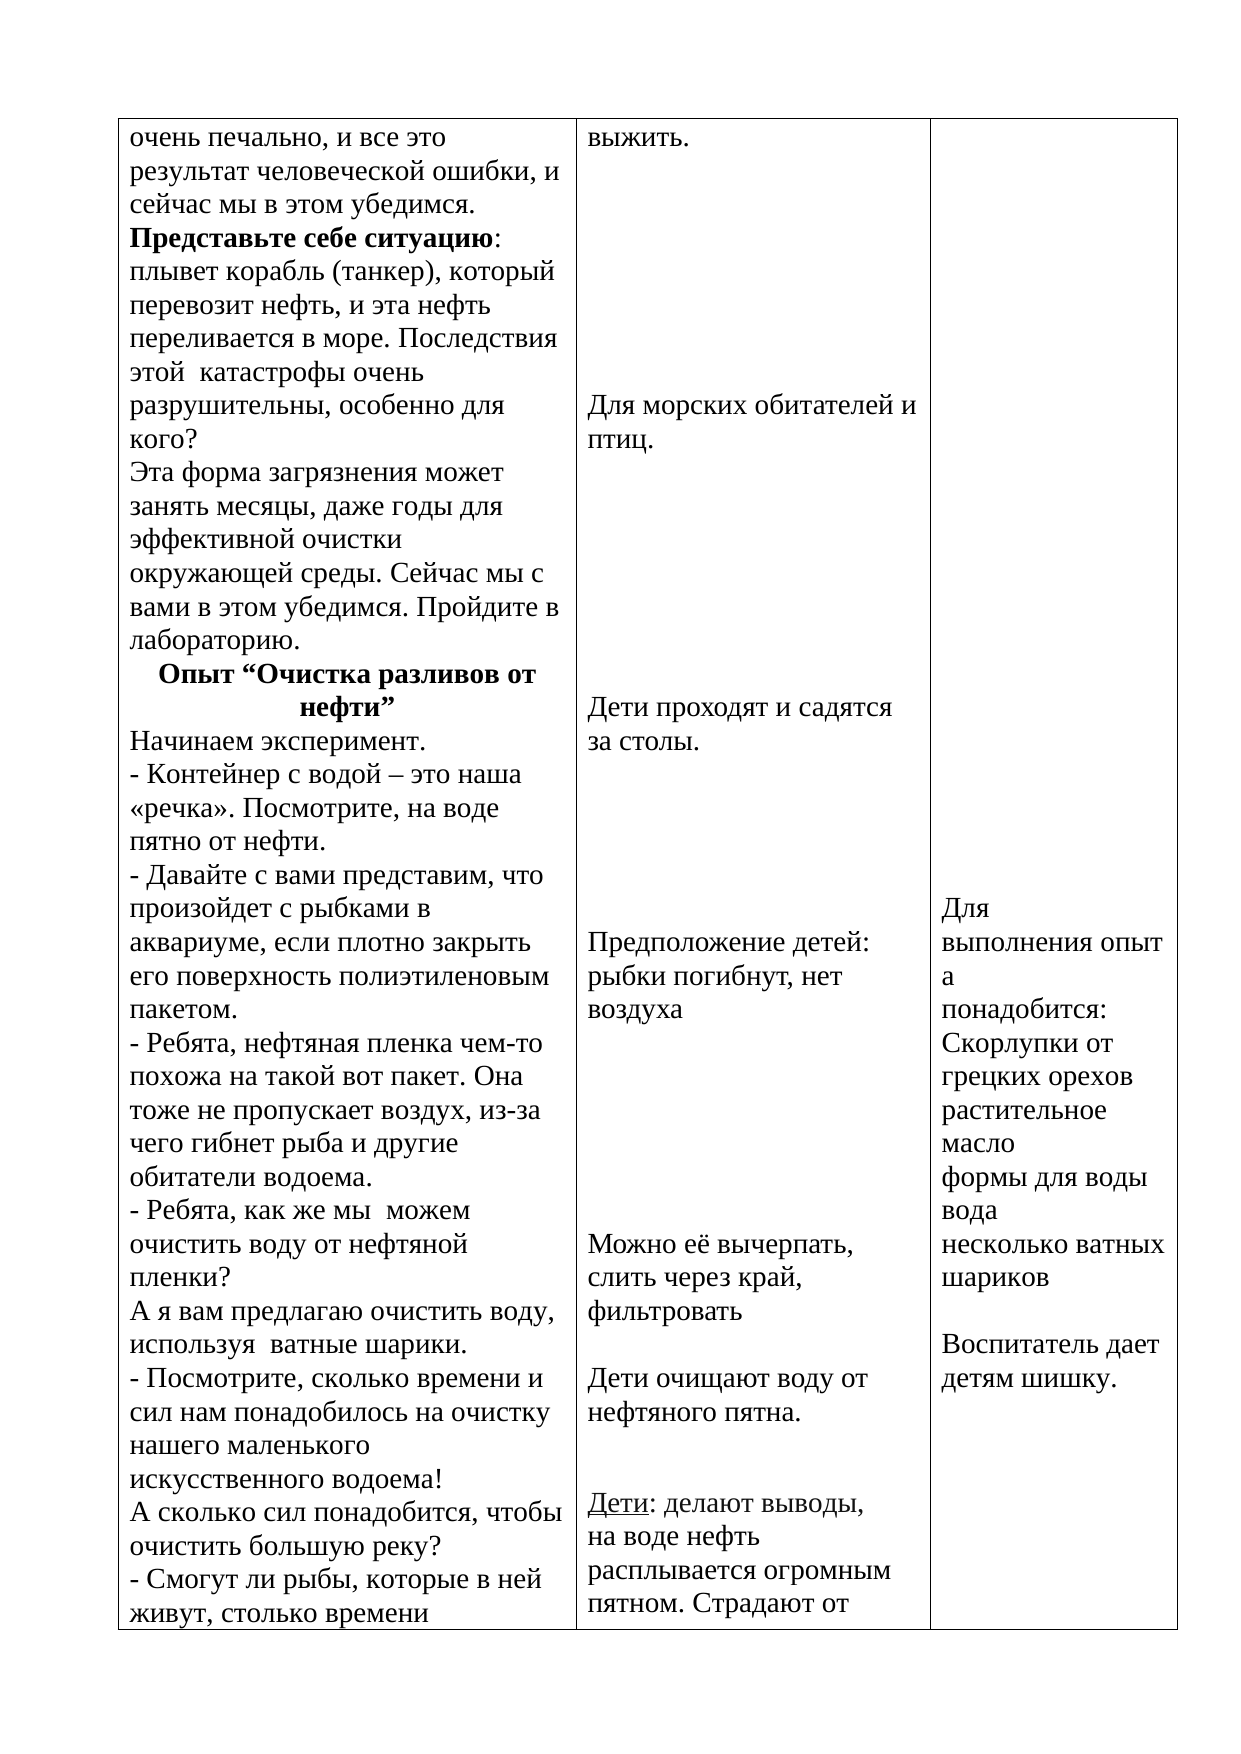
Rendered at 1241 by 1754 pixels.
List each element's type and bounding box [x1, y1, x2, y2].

table_cell [119, 119, 576, 1628]
table_cell [931, 119, 1177, 1628]
table_cell [577, 119, 930, 1628]
